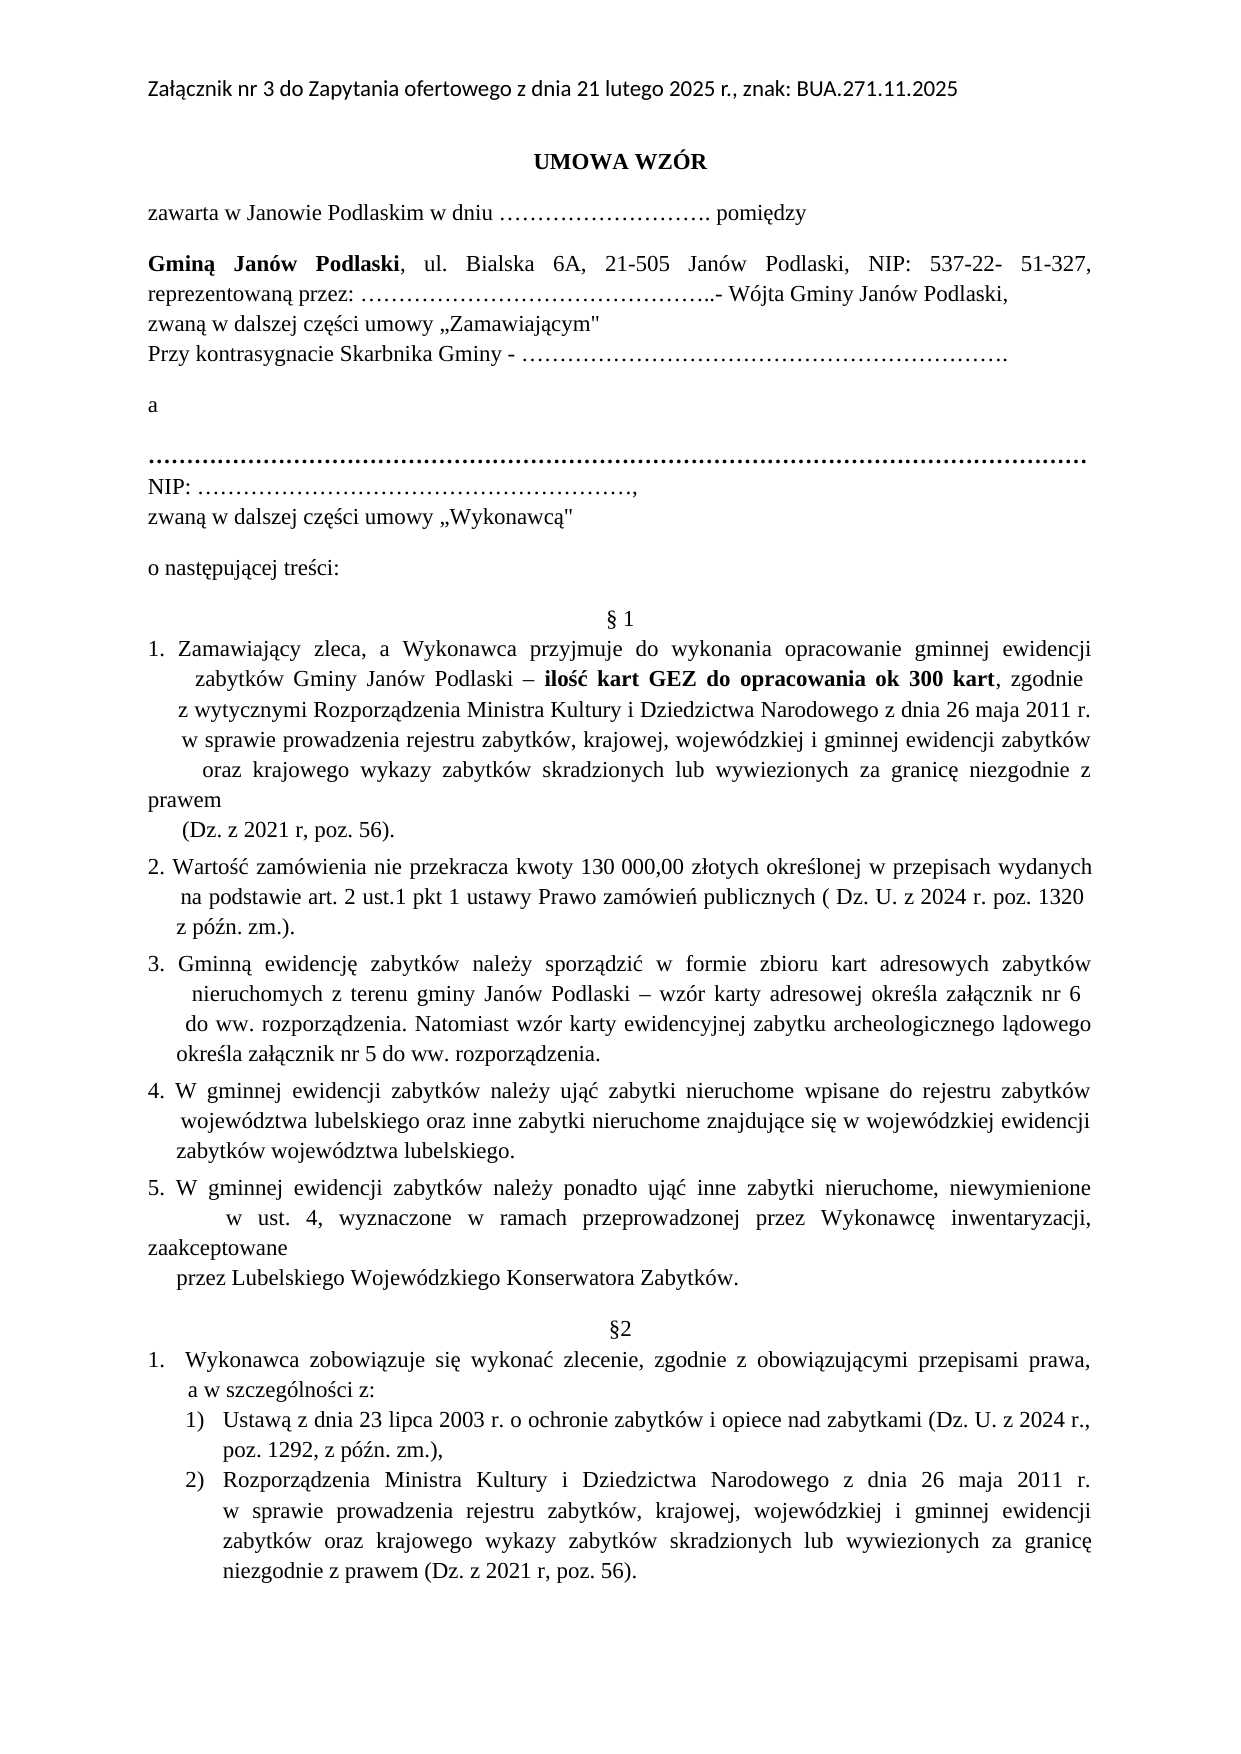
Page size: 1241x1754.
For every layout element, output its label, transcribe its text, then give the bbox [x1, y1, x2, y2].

text 1. Zamawiający zleca, a Wykonawca przyjmuje do wykonania opracowanie gminnej ewidencji zabytków Gminy Janów Podlaski – ilość kart GEZ do opracowania ok 300 kart, zgodnie z wytycznymi Rozporządzenia Ministra Kultury i Dziedzictwa Narodowego z dnia 26 maja 2011 r. w sprawie prowadzenia rejestru zabytków, krajowej, wojewódzkiej i gminnej ewidencji zabytków oraz krajowego wykazy zabytków skradzionych lub wywiezionych za granicę niezgodnie z prawem (Dz. z 2021 r, poz. 56). [148, 635, 1093, 843]
text zawarta w Janowie Podlaskim w dniu ………………………. pomiędzy [148, 199, 1093, 225]
text § 1 [148, 605, 1093, 631]
text UMOWA WZÓR [148, 148, 1093, 174]
text Przy kontrasygnacie Skarbnika Gminy - ………………………………………………………. [148, 341, 1093, 367]
text a [148, 392, 1093, 418]
text o następującej treści: [148, 554, 1093, 580]
text 4. W gminnej ewidencji zabytków należy ująć zabytki nieruchome wpisane do rejestru zabytków województwa lubelskiego oraz inne zabytki nieruchome znajdujące się w wojewódzkiej ewidencji zabytków województwa lubelskiego. [148, 1077, 1093, 1164]
text 2. Wartość zamówienia nie przekracza kwoty 130 000,00 złotych określonej w przepisach wydanych na podstawie art. 2 ust.1 pkt 1 ustawy Prawo zamówień publicznych ( Dz. U. z 2024 r. poz. 1320 z późn. zm.). [148, 853, 1093, 940]
list 1. Wykonawca zobowiązuje się wykonać zlecenie, zgodnie z obowiązującymi przepisami prawa, a w szczególności z: [148, 1346, 1093, 1402]
list Rozporządzenia Ministra Kultury i Dziedzictwa Narodowego z dnia 26 maja 2011 r. w sprawie prowadzenia rejestru zabytków, krajowej, wojewódzkiej i gminnej ewidencji zabytków oraz krajowego wykazy zabytków skradzionych lub wywiezionych za granicę niezgodnie z prawem (Dz. z 2021 r, poz. 56). [185, 1467, 1093, 1583]
text Gminą Janów Podlaski, ul. Bialska 6A, 21-505 Janów Podlaski, NIP: 537-22- 51-327, reprezentowaną przez: ………………………………………..- Wójta Gminy Janów Podlaski, [148, 250, 1093, 306]
list Ustawą z dnia 23 lipca 2003 r. o ochronie zabytków i opiece nad zabytkami (Dz. U. z 2024 r., poz. 1292, z późn. zm.), [185, 1406, 1093, 1463]
text 3. Gminną ewidencję zabytków należy sporządzić w formie zbioru kart adresowych zabytków nieruchomych z terenu gminy Janów Podlaski – wzór karty adresowej określa załącznik nr 6 do ww. rozporządzenia. Natomiast wzór karty ewidencyjnej zabytku archeologicznego lądowego określa załącznik nr 5 do ww. rozporządzenia. [148, 950, 1093, 1067]
text zwaną w dalszej części umowy „Zamawiającym" [148, 310, 1093, 337]
text 5. W gminnej ewidencji zabytków należy ponadto ująć inne zabytki nieruchome, niewymienione w ust. 4, wyznaczone w ramach przeprowadzonej przez Wykonawcę inwentaryzacji, zaakceptowane przez Lubelskiego Wojewódzkiego Konserwatora Zabytków. [148, 1174, 1093, 1291]
text ……………………………………………………………………………………………………………NIP: …………………………………………………, zwaną w dalszej części umowy „Wykonawcą" [148, 443, 1093, 529]
text §2 [148, 1316, 1093, 1342]
